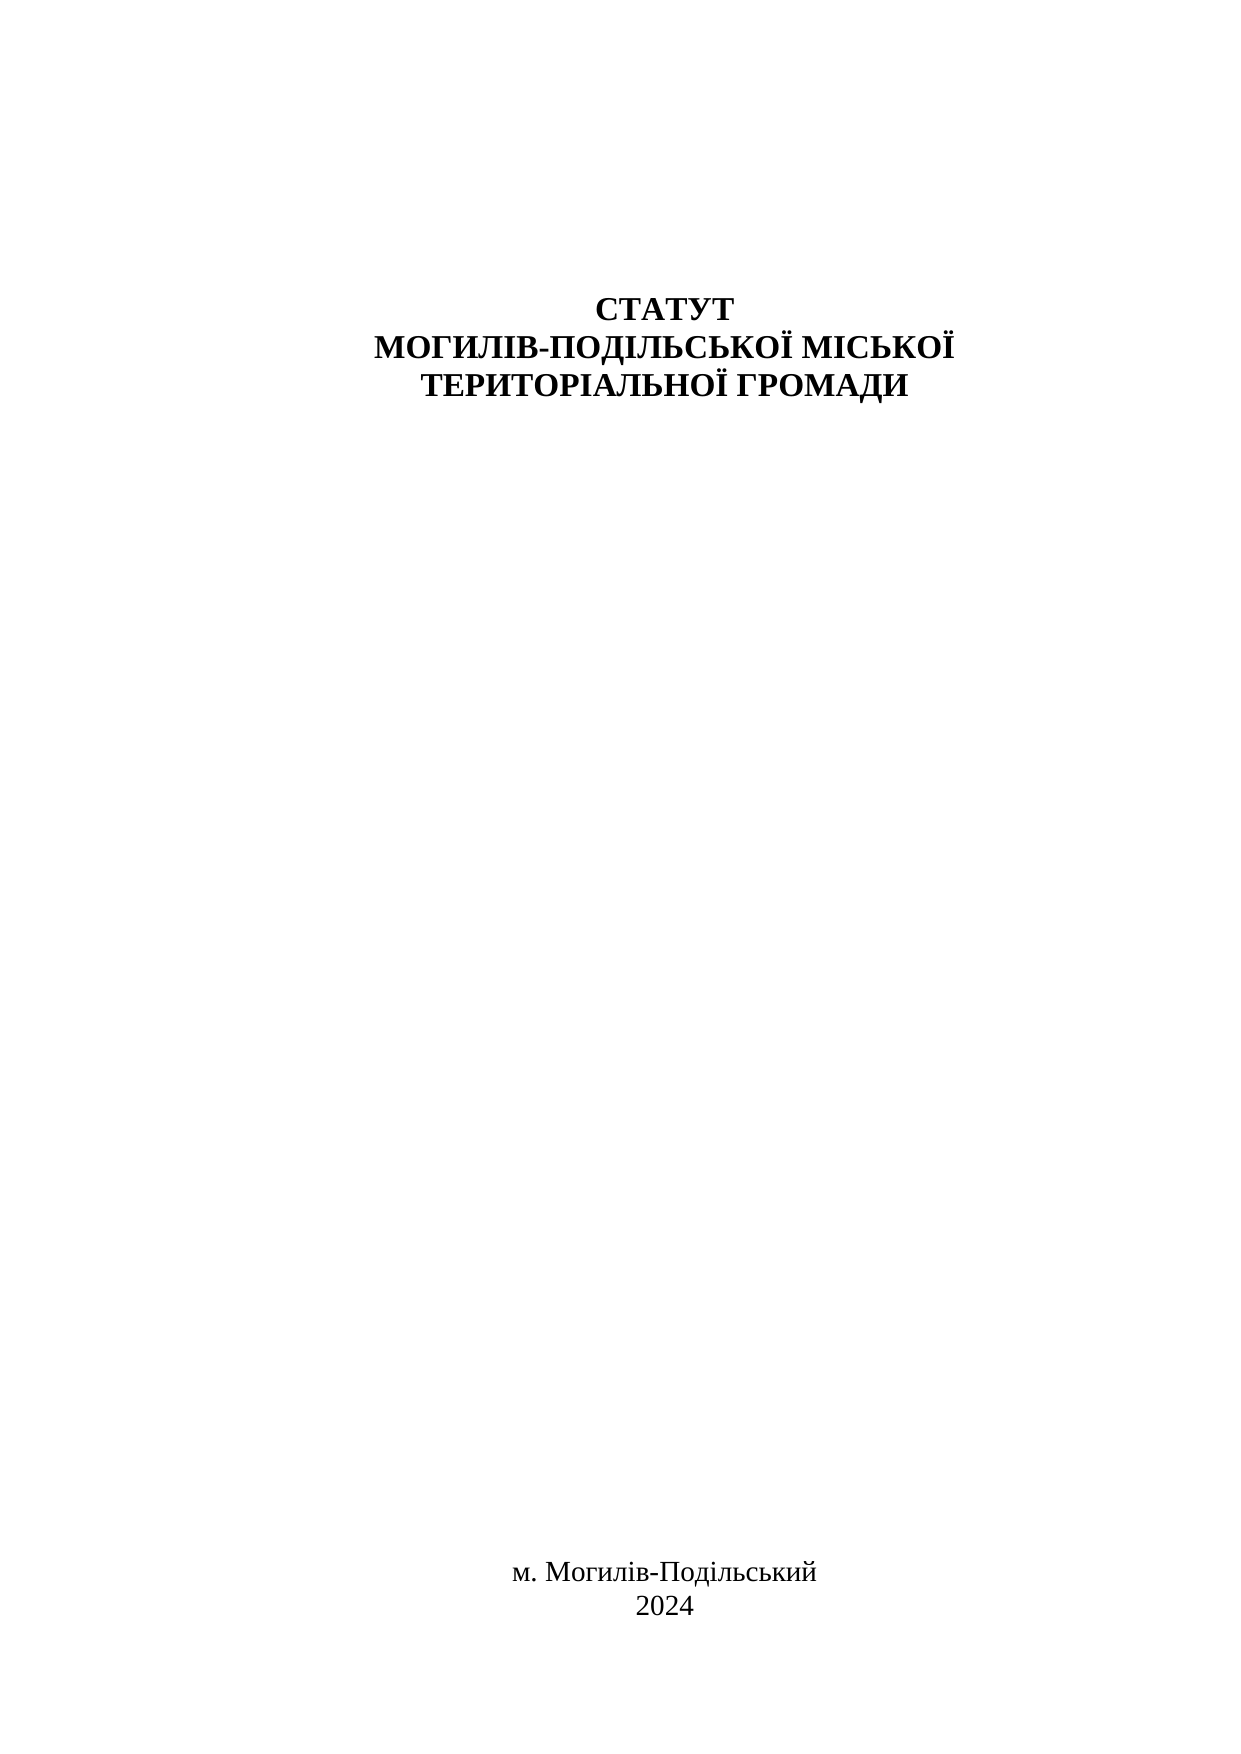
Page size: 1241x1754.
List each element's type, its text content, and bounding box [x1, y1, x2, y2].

text СТАТУТ [148, 289, 1181, 327]
text м. Могилів-Подільський [148, 1554, 1181, 1588]
text ТЕРИТОРІАЛЬНОЇ ГРОМАДИ [148, 366, 1181, 404]
text 2024 [148, 1588, 1181, 1621]
text МОГИЛІВ-ПОДІЛЬСЬКОЇ МІСЬКОЇ [148, 327, 1181, 366]
